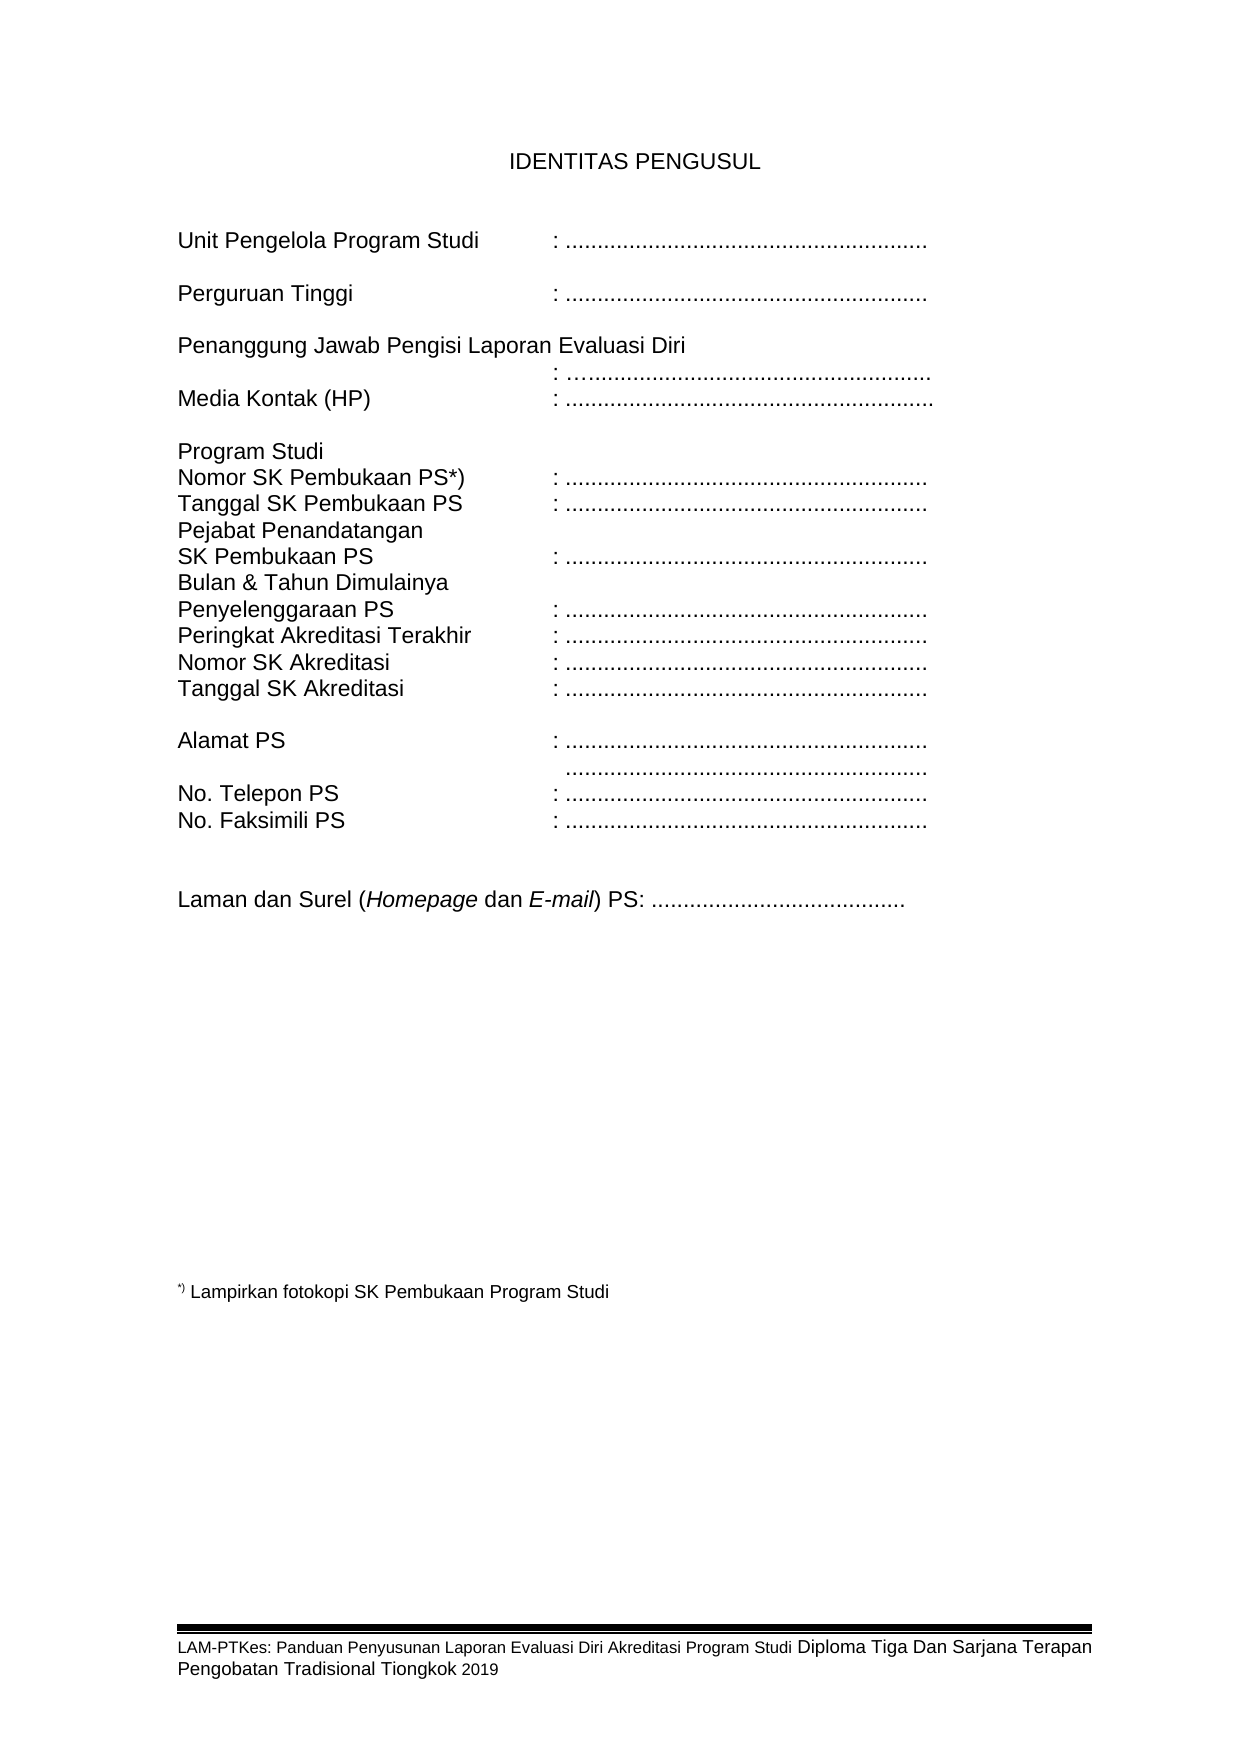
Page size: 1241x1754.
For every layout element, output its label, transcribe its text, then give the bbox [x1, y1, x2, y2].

text ......................................................... [177, 754, 1092, 780]
text Program Studi [177, 438, 1092, 464]
text Penyelenggaraan PS : ......................................................... [177, 596, 1092, 622]
text Laman dan Surel (Homepage dan E-mail) PS: ........................................ [177, 886, 1092, 912]
text Media Kontak (HP) : .......................................................... [177, 385, 1092, 411]
text *) Lampirkan fotokopi SK Pembukaan Program Studi [177, 1281, 1092, 1302]
text Tanggal SK Pembukaan PS : ......................................................... [177, 490, 1092, 517]
text Perguruan Tinggi : ......................................................... [177, 279, 1092, 306]
text Nomor SK Akreditasi : ......................................................... [177, 648, 1092, 675]
text IDENTITAS PENGUSUL [177, 148, 1092, 174]
text Pejabat Penandatangan [177, 517, 1092, 543]
text Alamat PS : ......................................................... [177, 727, 1092, 754]
text : …...................................................... [177, 358, 1092, 385]
text SK Pembukaan PS : ......................................................... [177, 543, 1092, 569]
text Tanggal SK Akreditasi : ......................................................... [177, 675, 1092, 701]
text Unit Pengelola Program Studi : ......................................................... [177, 227, 1092, 253]
text Peringkat Akreditasi Terakhir : ......................................................... [177, 622, 1092, 648]
text Penanggung Jawab Pengisi Laporan Evaluasi Diri [177, 332, 1092, 358]
text No. Faksimili PS : ......................................................... [177, 807, 1092, 833]
text No. Telepon PS : ......................................................... [177, 780, 1092, 807]
text Nomor SK Pembukaan PS*) : ......................................................... [177, 464, 1092, 490]
text Bulan & Tahun Dimulainya [177, 569, 1092, 596]
